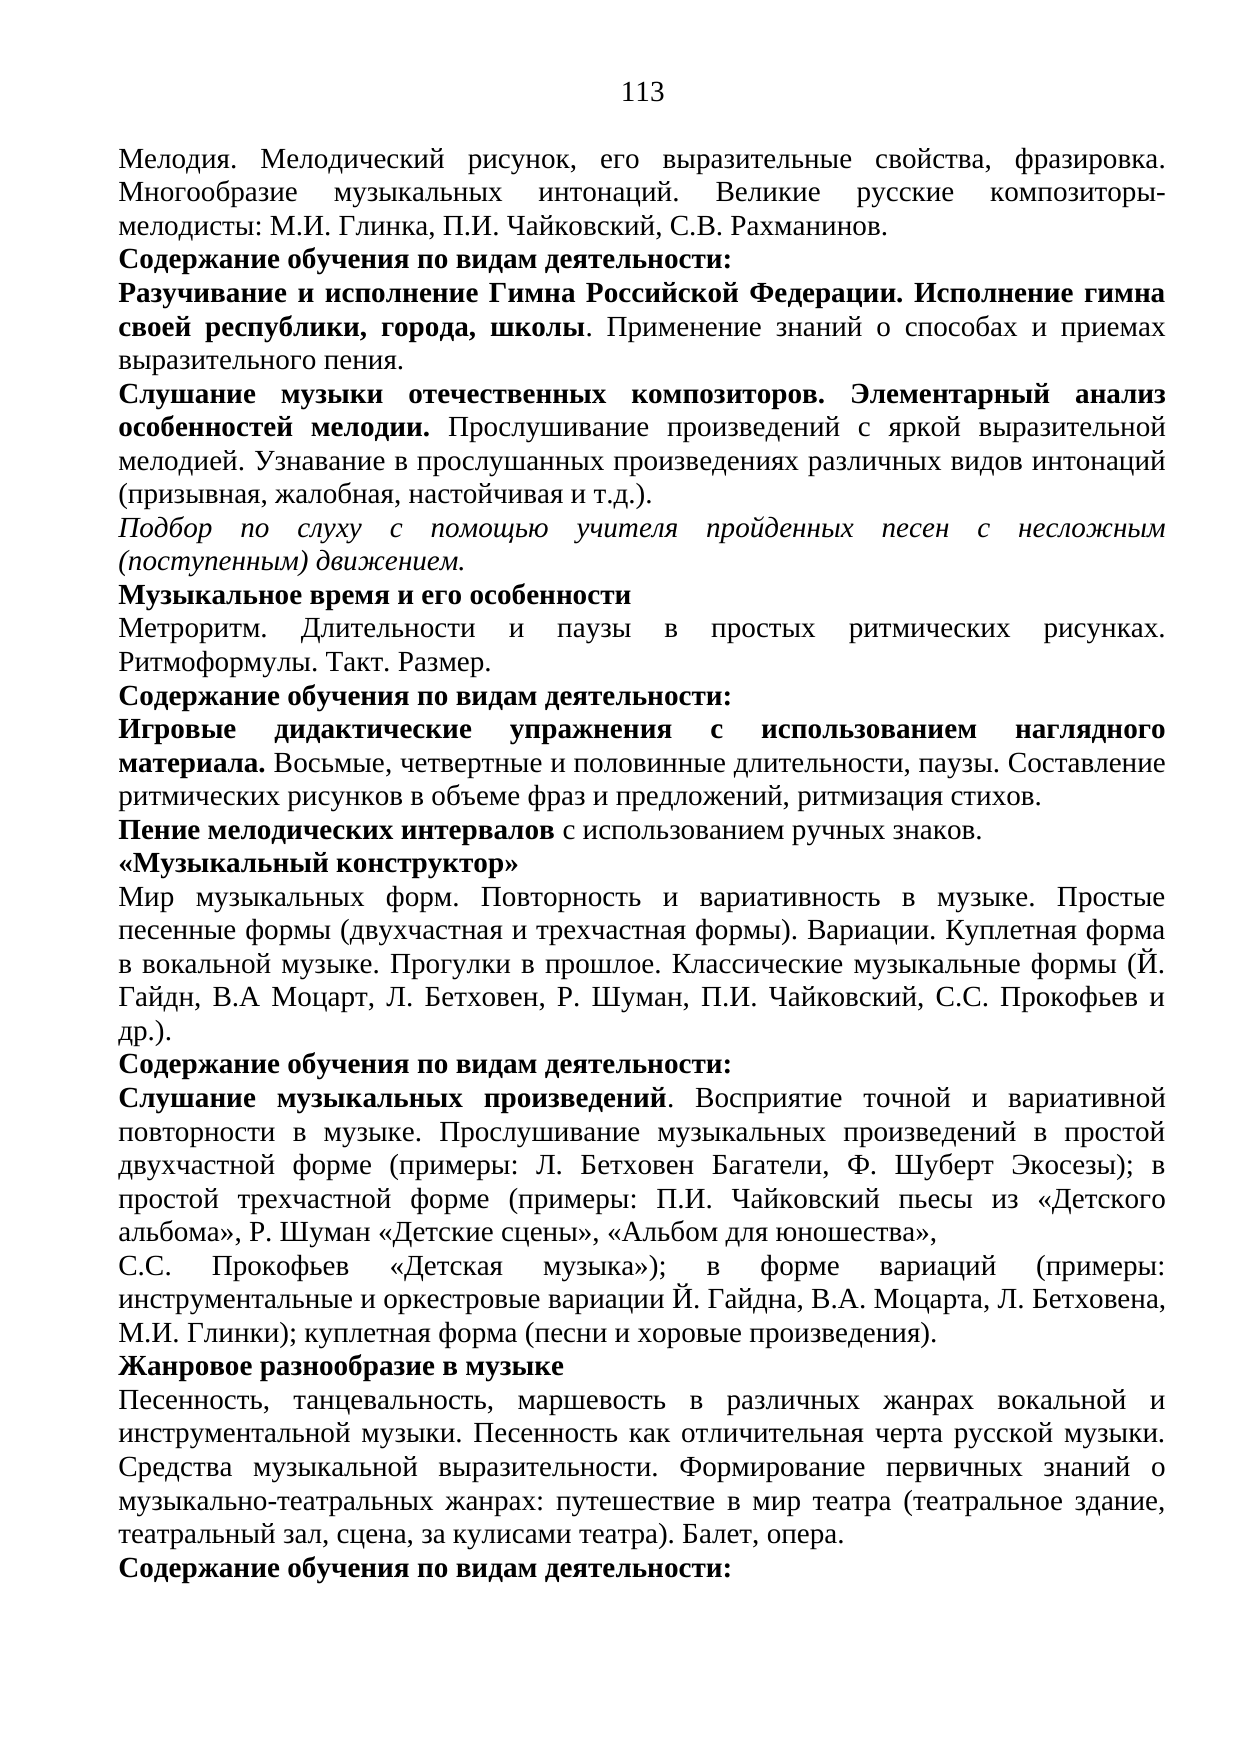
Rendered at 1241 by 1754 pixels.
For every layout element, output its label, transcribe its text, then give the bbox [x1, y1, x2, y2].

text Содержание обучения по видам деятельности: [118, 678, 1167, 711]
text Мелодия. Мелодический рисунок, его выразительные свойства, фразировка. Многообразие музыкальных интонаций. Великие русские композиторы-мелодисты: М.И. Глинка, П.И. Чайковский, С.В. Рахманинов. [118, 141, 1167, 242]
text Игровые дидактические упражнения с использованием наглядного материала. Восьмые, четвертные и половинные длительности, паузы. Составление ритмических рисунков в объеме фраз и предложений, ритмизация стихов. [118, 711, 1167, 812]
text «Музыкальный конструктор» [118, 845, 1167, 879]
text Разучивание и исполнение Гимна Российской Федерации. Исполнение гимна своей республики, города, школы. Применение знаний о способах и приемах выразительного пения. [118, 275, 1167, 376]
text Песенность, танцевальность, маршевость в различных жанрах вокальной и инструментальной музыки. Песенность как отличительная черта русской музыки. Средства музыкальной выразительности. Формирование первичных знаний о музыкально-театральных жанрах: путешествие в мир театра (театральное здание, театральный зал, сцена, за кулисами театра). Балет, опера. [118, 1382, 1167, 1550]
text С.С. Прокофьев «Детская музыка»); в форме вариаций (примеры: инструментальные и оркестровые вариации Й. Гайдна, В.А. Моцарта, Л. Бетховена, М.И. Глинки); куплетная форма (песни и хоровые произведения). [118, 1248, 1167, 1348]
text Содержание обучения по видам деятельности: [118, 1047, 1167, 1080]
text Мир музыкальных форм. Повторность и вариативность в музыке. Простые песенные формы (двухчастная и трехчастная формы). Вариации. Куплетная форма в вокальной музыке. Прогулки в прошлое. Классические музыкальные формы (Й. Гайдн, В.А Моцарт, Л. Бетховен, Р. Шуман, П.И. Чайковский, С.С. Прокофьев и др.). [118, 879, 1167, 1047]
text Слушание музыки отечественных композиторов. Элементарный анализ особенностей мелодии. Прослушивание произведений с яркой выразительной мелодией. Узнавание в прослушанных произведениях различных видов интонаций (призывная, жалобная, настойчивая и т.д.). [118, 376, 1167, 510]
text Подбор по слуху с помощью учителя пройденных песен с несложным (поступенным) движением. [118, 510, 1167, 577]
text Жанровое разнообразие в музыке [118, 1348, 1167, 1382]
text Содержание обучения по видам деятельности: [118, 1550, 1167, 1583]
text Музыкальное время и его особенности [118, 577, 1167, 611]
text Содержание обучения по видам деятельности: [118, 242, 1167, 275]
text Слушание музыкальных произведений. Восприятие точной и вариативной повторности в музыке. Прослушивание музыкальных произведений в простой двухчастной форме (примеры: Л. Бетховен Багатели, Ф. Шуберт Экосезы); в простой трехчастной форме (примеры: П.И. Чайковский пьесы из «Детского альбома», Р. Шуман «Детские сцены», «Альбом для юношества», [118, 1080, 1167, 1248]
text Пение мелодических интервалов с использованием ручных знаков. [118, 812, 1167, 845]
text Метроритм. Длительности и паузы в простых ритмических рисунках. Ритмоформулы. Такт. Размер. [118, 611, 1167, 678]
